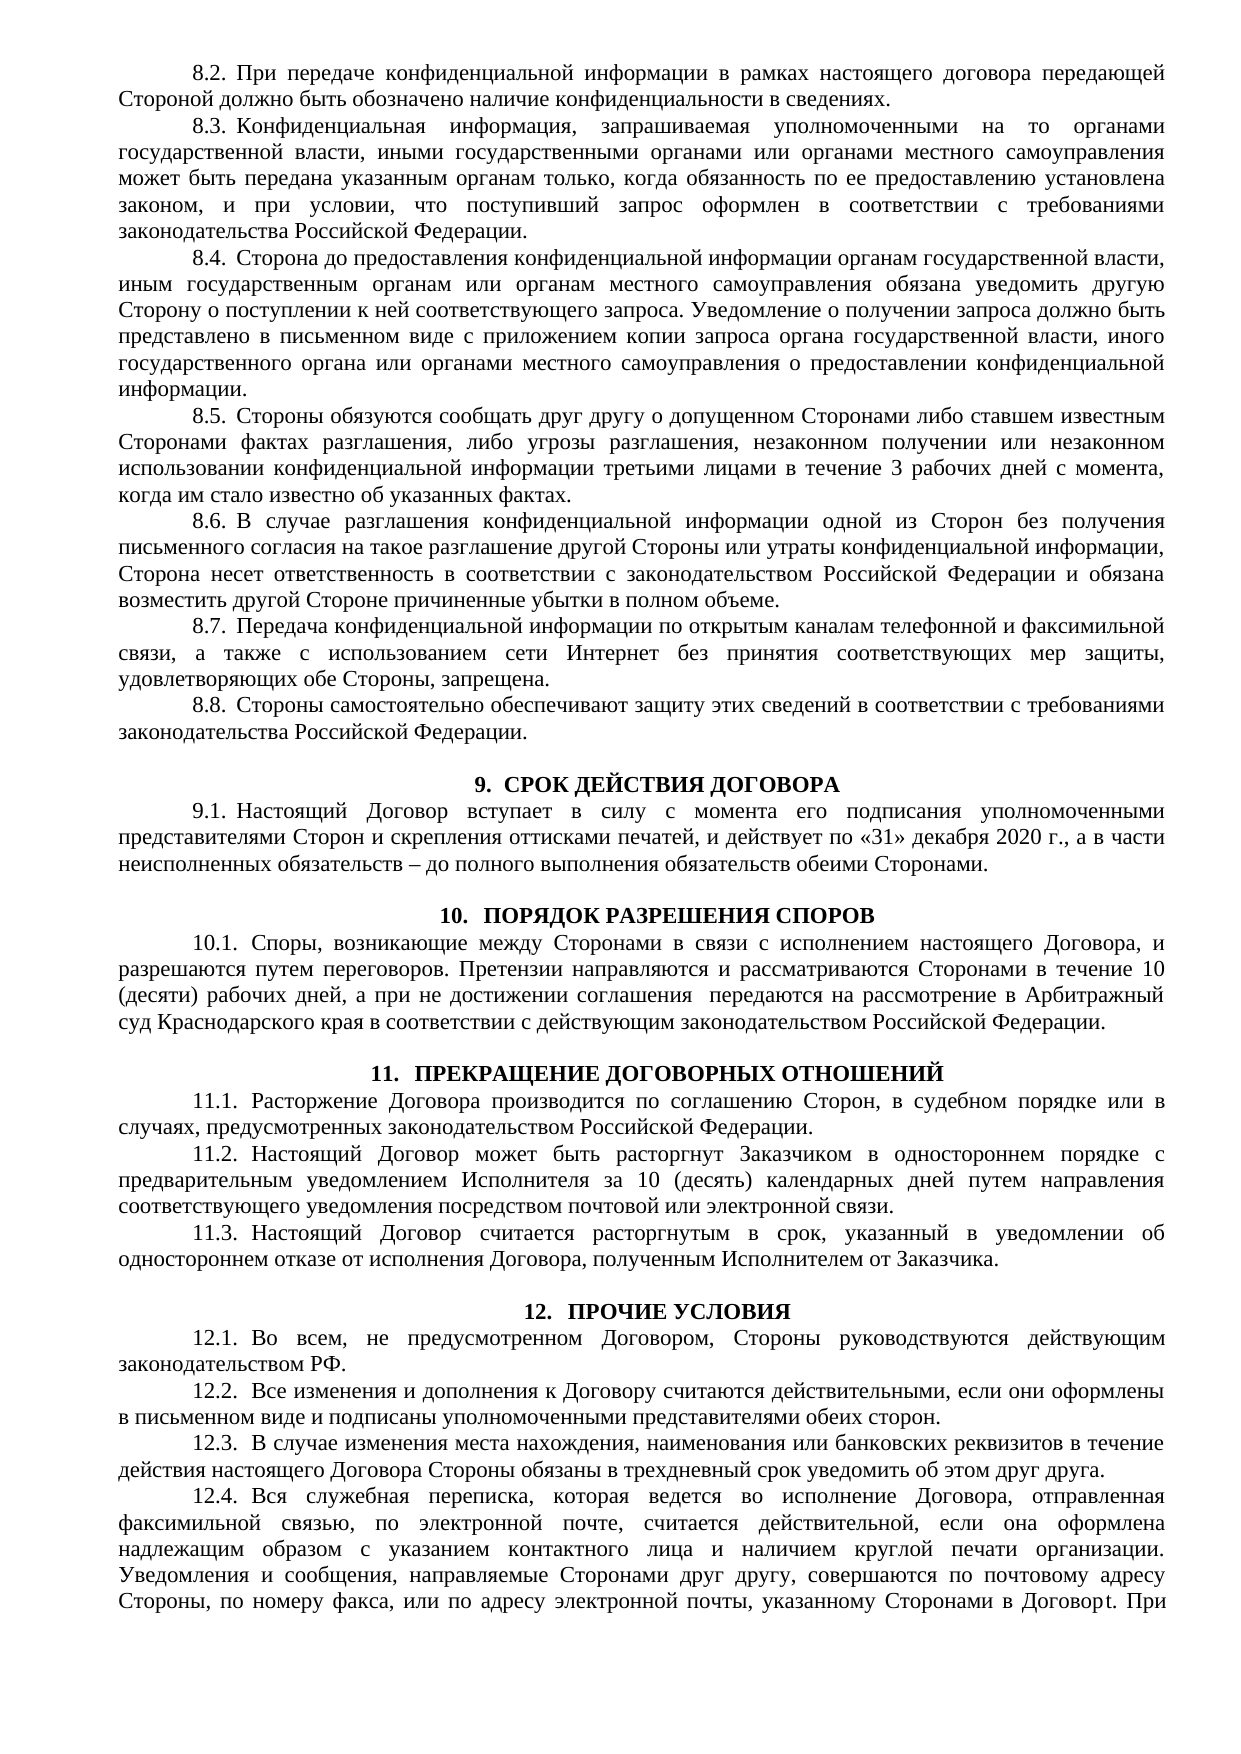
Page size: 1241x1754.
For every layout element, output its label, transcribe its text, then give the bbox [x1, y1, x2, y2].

list Настоящий Договор вступает в силу с момента его подписания уполномоченными представителями Сторон и скрепления оттисками печатей, и действует по «31» декабря 2020 г., а в части неисполненных обязательств – до полного выполнения обязательств обеими Сторонами. [118, 797, 1167, 876]
list Настоящий Договор может быть расторгнут Заказчиком в одностороннем порядке с предварительным уведомлением Исполнителя за 10 (десять) календарных дней путем направления соответствующего уведомления посредством почтовой или электронной связи. [118, 1139, 1167, 1219]
list Споры, возникающие между Сторонами в связи с исполнением настоящего Договора, и разрешаются путем переговоров. Претензии направляются и рассматриваются Сторонами в течение 10 (десяти) рабочих дней, а при не достижении соглашения передаются на рассмотрение в Арбитражный суд Краснодарского края в соответствии с действующим законодательством Российской Федерации. [118, 929, 1167, 1034]
list В случае разглашения конфиденциальной информации одной из Сторон без получения письменного согласия на такое разглашение другой Стороны или утраты конфиденциальной информации, Сторона несет ответственность в соответствии с законодательством Российской Федерации и обязана возместить другой Стороне причиненные убытки в полном объеме. [118, 507, 1167, 612]
list Стороны самостоятельно обеспечивают защиту этих сведений в соответствии с требованиями законодательства Российской Федерации. [118, 692, 1167, 744]
list Стороны обязуются сообщать друг другу о допущенном Сторонами либо ставшем известным Сторонами фактах разглашения, либо угрозы разглашения, незаконном получении или незаконном использовании конфиденциальной информации третьими лицами в течение 3 рабочих дней с момента, когда им стало известно об указанных фактах. [118, 402, 1167, 507]
list В случае изменения места нахождения, наименования или банковских реквизитов в течение действия настоящего Договора Стороны обязаны в трехдневный срок уведомить об этом друг друга. [118, 1429, 1167, 1482]
list ПРЕКРАЩЕНИЕ ДОГОВОРНЫХ ОТНОШЕНИЙ [148, 1061, 1167, 1087]
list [118, 1482, 1167, 1614]
list СРОК ДЕЙСТВИЯ ДОГОВОРА [148, 771, 1167, 797]
list Расторжение Договора производится по соглашению Сторон, в судебном порядке или в случаях, предусмотренных законодательством Российской Федерации. [118, 1087, 1167, 1139]
list Все изменения и дополнения к Договору считаются действительными, если они оформлены в письменном виде и подписаны уполномоченными представителями обеих сторон. [118, 1377, 1167, 1429]
list Во всем, не предусмотренном Договором, Стороны руководствуются действующим законодательством РФ. [118, 1324, 1167, 1377]
list При передаче конфиденциальной информации в рамках настоящего договора передающей Стороной должно быть обозначено наличие конфиденциальности в сведениях. [118, 59, 1167, 112]
list Передача конфиденциальной информации по открытым каналам телефонной и факсимильной связи, а также с использованием сети Интернет без принятия соответствующих мер защиты, удовлетворяющих обе Стороны, запрещена. [118, 612, 1167, 692]
list Конфиденциальная информация, запрашиваемая уполномоченными на то органами государственной власти, иными государственными органами или органами местного самоуправления может быть передана указанным органам только, когда обязанность по ее предоставлению установлена законом, и при условии, что поступивший запрос оформлен в соответствии с требованиями законодательства Российской Федерации. [118, 112, 1167, 243]
list ПОРЯДОК РАЗРЕШЕНИЯ СПОРОВ [148, 902, 1167, 929]
list Сторона до предоставления конфиденциальной информации органам государственной власти, иным государственным органам или органам местного самоуправления обязана уведомить другую Сторону о поступлении к ней соответствующего запроса. Уведомление о получении запроса должно быть представлено в письменном виде с приложением копии запроса органа государственной власти, иного государственного органа или органами местного самоуправления о предоставлении конфиденциальной информации. [118, 243, 1167, 402]
list ПРОЧИЕ УСЛОВИЯ [148, 1298, 1167, 1324]
list Настоящий Договор считается расторгнутым в срок, указанный в уведомлении об одностороннем отказе от исполнения Договора, полученным Исполнителем от Заказчика. [118, 1219, 1167, 1271]
